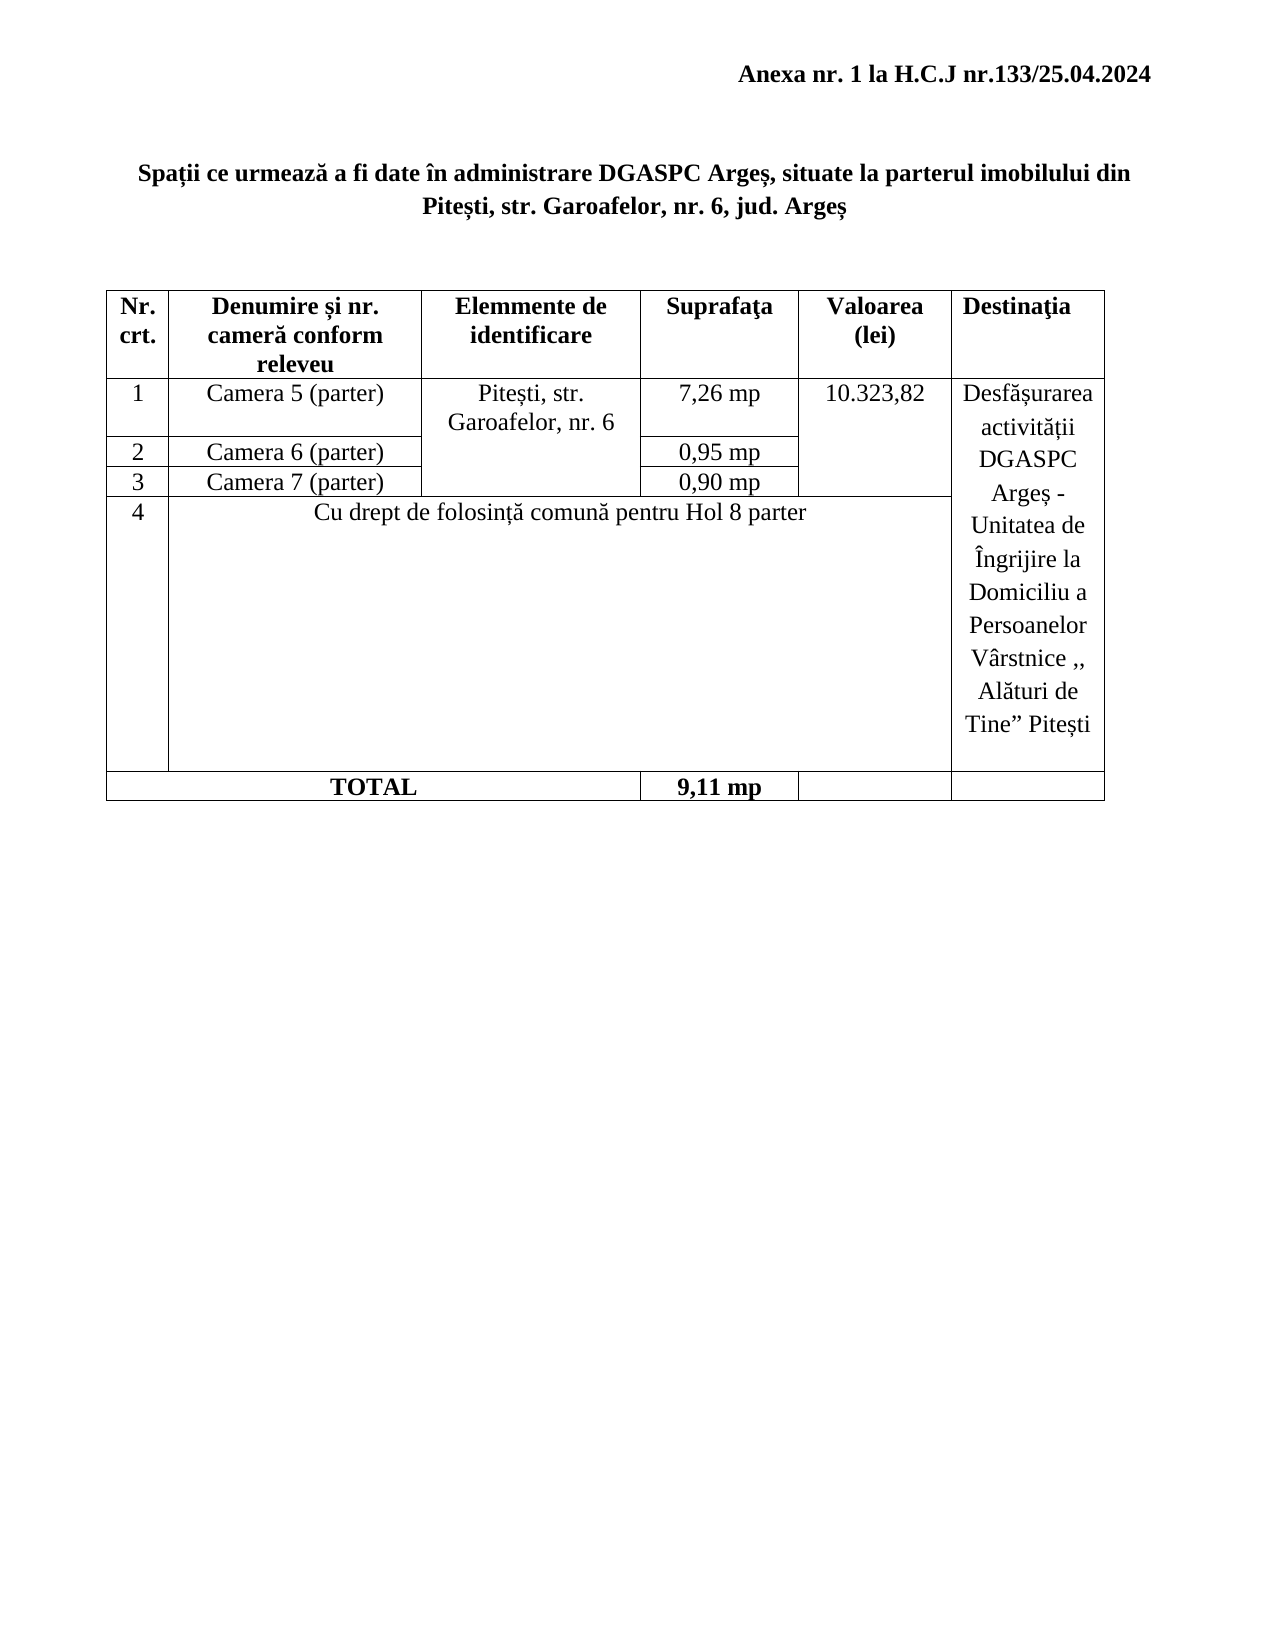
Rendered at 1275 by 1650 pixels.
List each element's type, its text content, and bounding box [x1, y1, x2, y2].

table_header Nr. crt. [107, 291, 168, 377]
table_header Destinaţia [952, 291, 1104, 377]
table_cell 7,26 mp [641, 379, 798, 436]
text Spații ce urmează a fi date în administrare DGASPC Argeș, situate la parterul imobilului din Pitești, str. Garoafelor, nr. 6, jud. Argeș [118, 158, 1151, 220]
table_header Suprafaţa [641, 291, 798, 377]
table_cell 4 [107, 497, 168, 771]
table_header Denumire și nr. cameră conform releveu [169, 291, 421, 377]
table_cell 3 [107, 467, 168, 496]
table_cell Desfășurarea activității DGASPC Argeș -Unitatea de Îngrijire la Domiciliu a Persoanelor Vârstnice ,,Alături de Tine” Pitești [952, 379, 1104, 771]
table_cell Camera 7 (parter) [169, 467, 421, 496]
table_cell 2 [107, 437, 168, 466]
table_cell 0,90 mp [641, 467, 798, 496]
table_cell 0,95 mp [641, 437, 798, 466]
text Anexa nr. 1 la H.C.J nr.133/25.04.2024 [118, 59, 1151, 88]
table_header Elemmente de identificare [422, 291, 640, 377]
table_cell Camera 5 (parter) [169, 379, 421, 436]
table_cell [952, 772, 1104, 800]
table_cell 9,11 mp [641, 772, 798, 800]
table_cell Cu drept de folosință comună pentru Hol 8 parter [169, 497, 951, 771]
table_cell TOTAL [107, 772, 640, 800]
table_cell 10.323,82 [799, 379, 951, 496]
table_cell 1 [107, 379, 168, 436]
table_header Valoarea (lei) [799, 291, 951, 377]
table_cell Camera 6 (parter) [169, 437, 421, 466]
table_cell [799, 772, 951, 800]
table_cell Pitești, str. Garoafelor, nr. 6 [422, 379, 640, 496]
